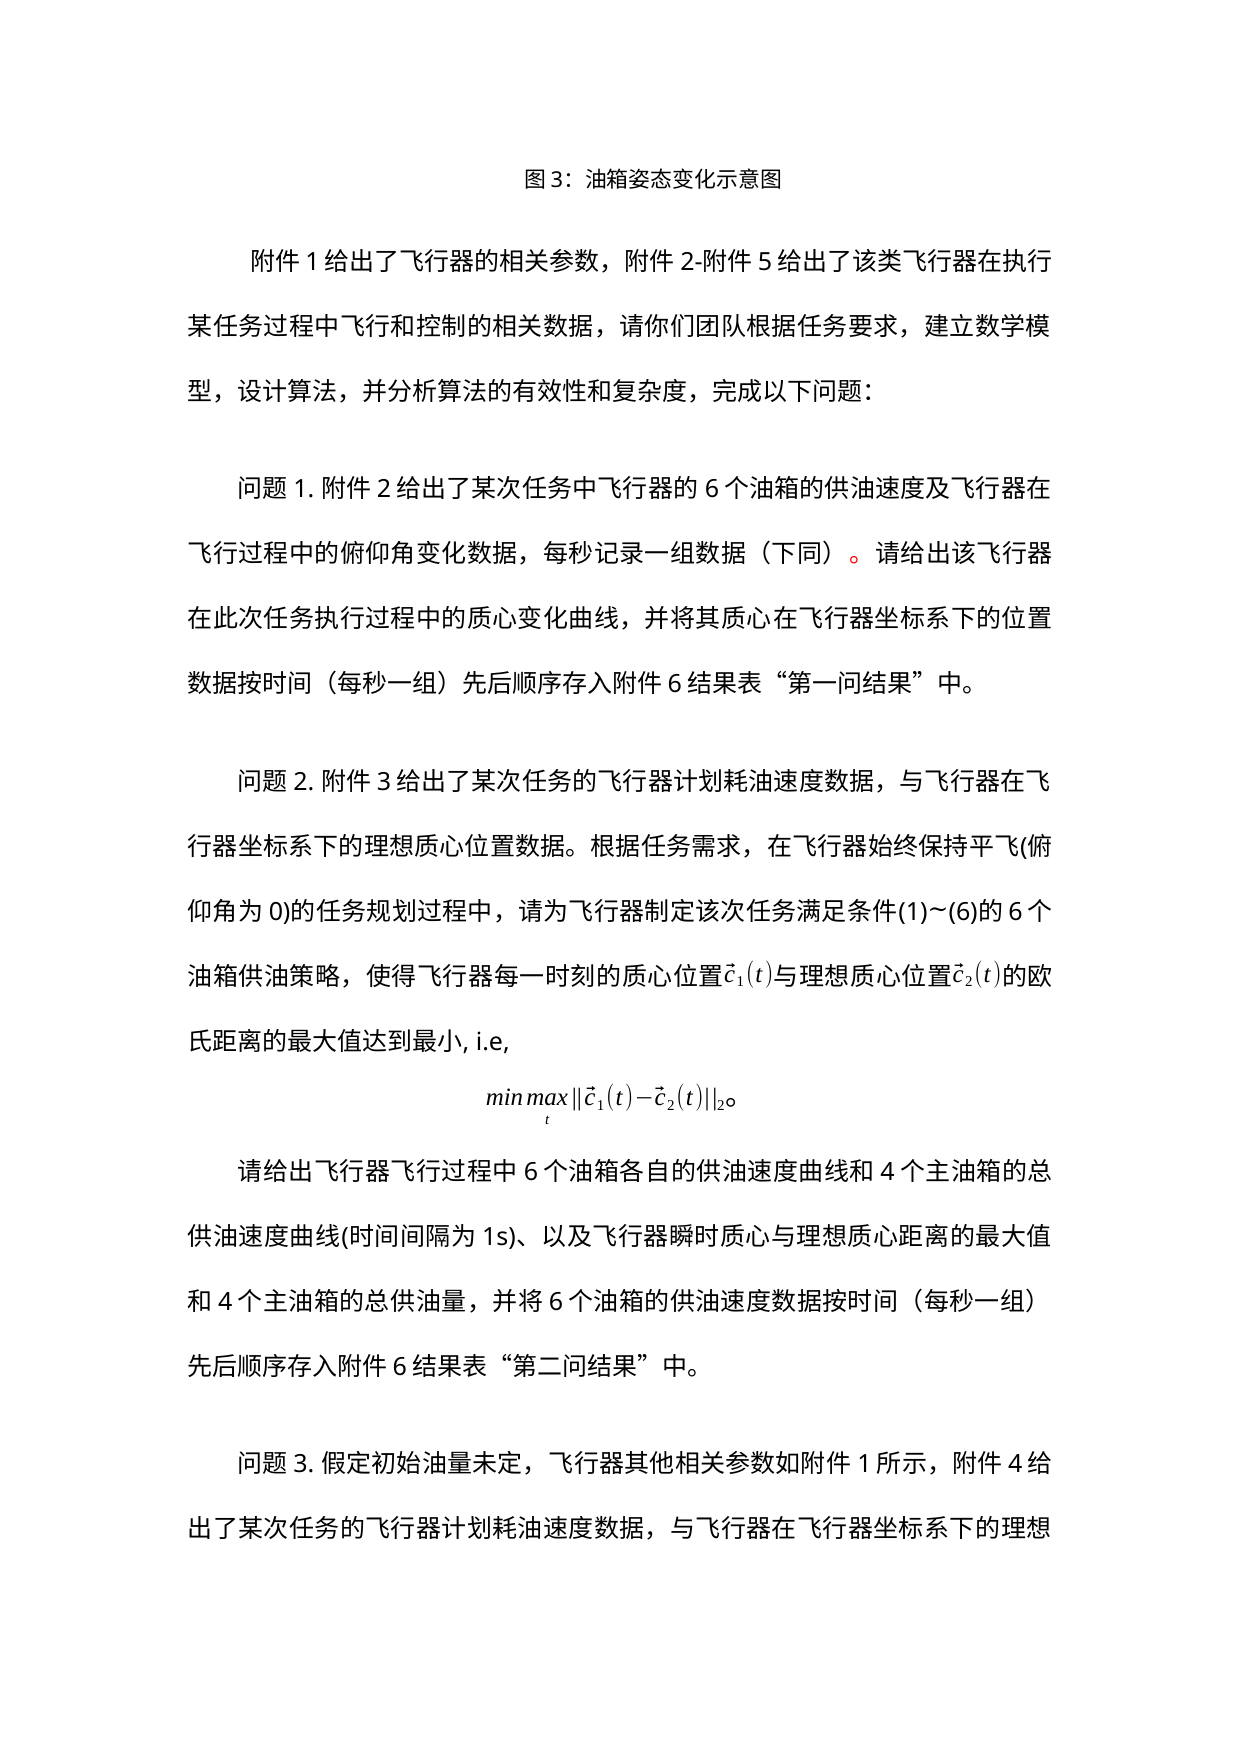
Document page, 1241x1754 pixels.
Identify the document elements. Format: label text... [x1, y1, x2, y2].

text 。 [187, 1072, 1053, 1137]
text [187, 1429, 1053, 1559]
text 问题1. 附件2给出了某次任务中飞行器的6个油箱的供油速度及飞行器在飞行过程中的俯仰角变化数据，每秒记录一组数据（下同）。请给出该飞行器在此次任务执行过程中的质心变化曲线，并将其质心在飞行器坐标系下的位置数据按时间（每秒一组）先后顺序存入附件6结果表“第一问结果”中。 [187, 454, 1053, 714]
text 附件1给出了飞行器的相关参数，附件2-附件5给出了该类飞行器在执行某任务过程中飞行和控制的相关数据，请你们团队根据任务要求，建立数学模型，设计算法，并分析算法的有效性和复杂度，完成以下问题： [187, 227, 1053, 422]
text 问题2. 附件3给出了某次任务的飞行器计划耗油速度数据，与飞行器在飞行器坐标系下的理想质心位置数据。根据任务需求，在飞行器始终保持平飞(俯仰角为0)的任务规划过程中，请为飞行器制定该次任务满足条件(1)(6)的6个油箱供油策略，使得飞行器每一时刻的质心位置与理想质心位置的欧氏距离的最大值达到最小, i.e, [187, 747, 1053, 1072]
text 图3：油箱姿态变化示意图 [187, 162, 1053, 194]
text 请给出飞行器飞行过程中6个油箱各自的供油速度曲线和4个主油箱的总供油速度曲线(时间间隔为1s)、以及飞行器瞬时质心与理想质心距离的最大值和4个主油箱的总供油量，并将6个油箱的供油速度数据按时间（每秒一组）先后顺序存入附件6结果表“第二问结果”中。 [187, 1137, 1053, 1397]
